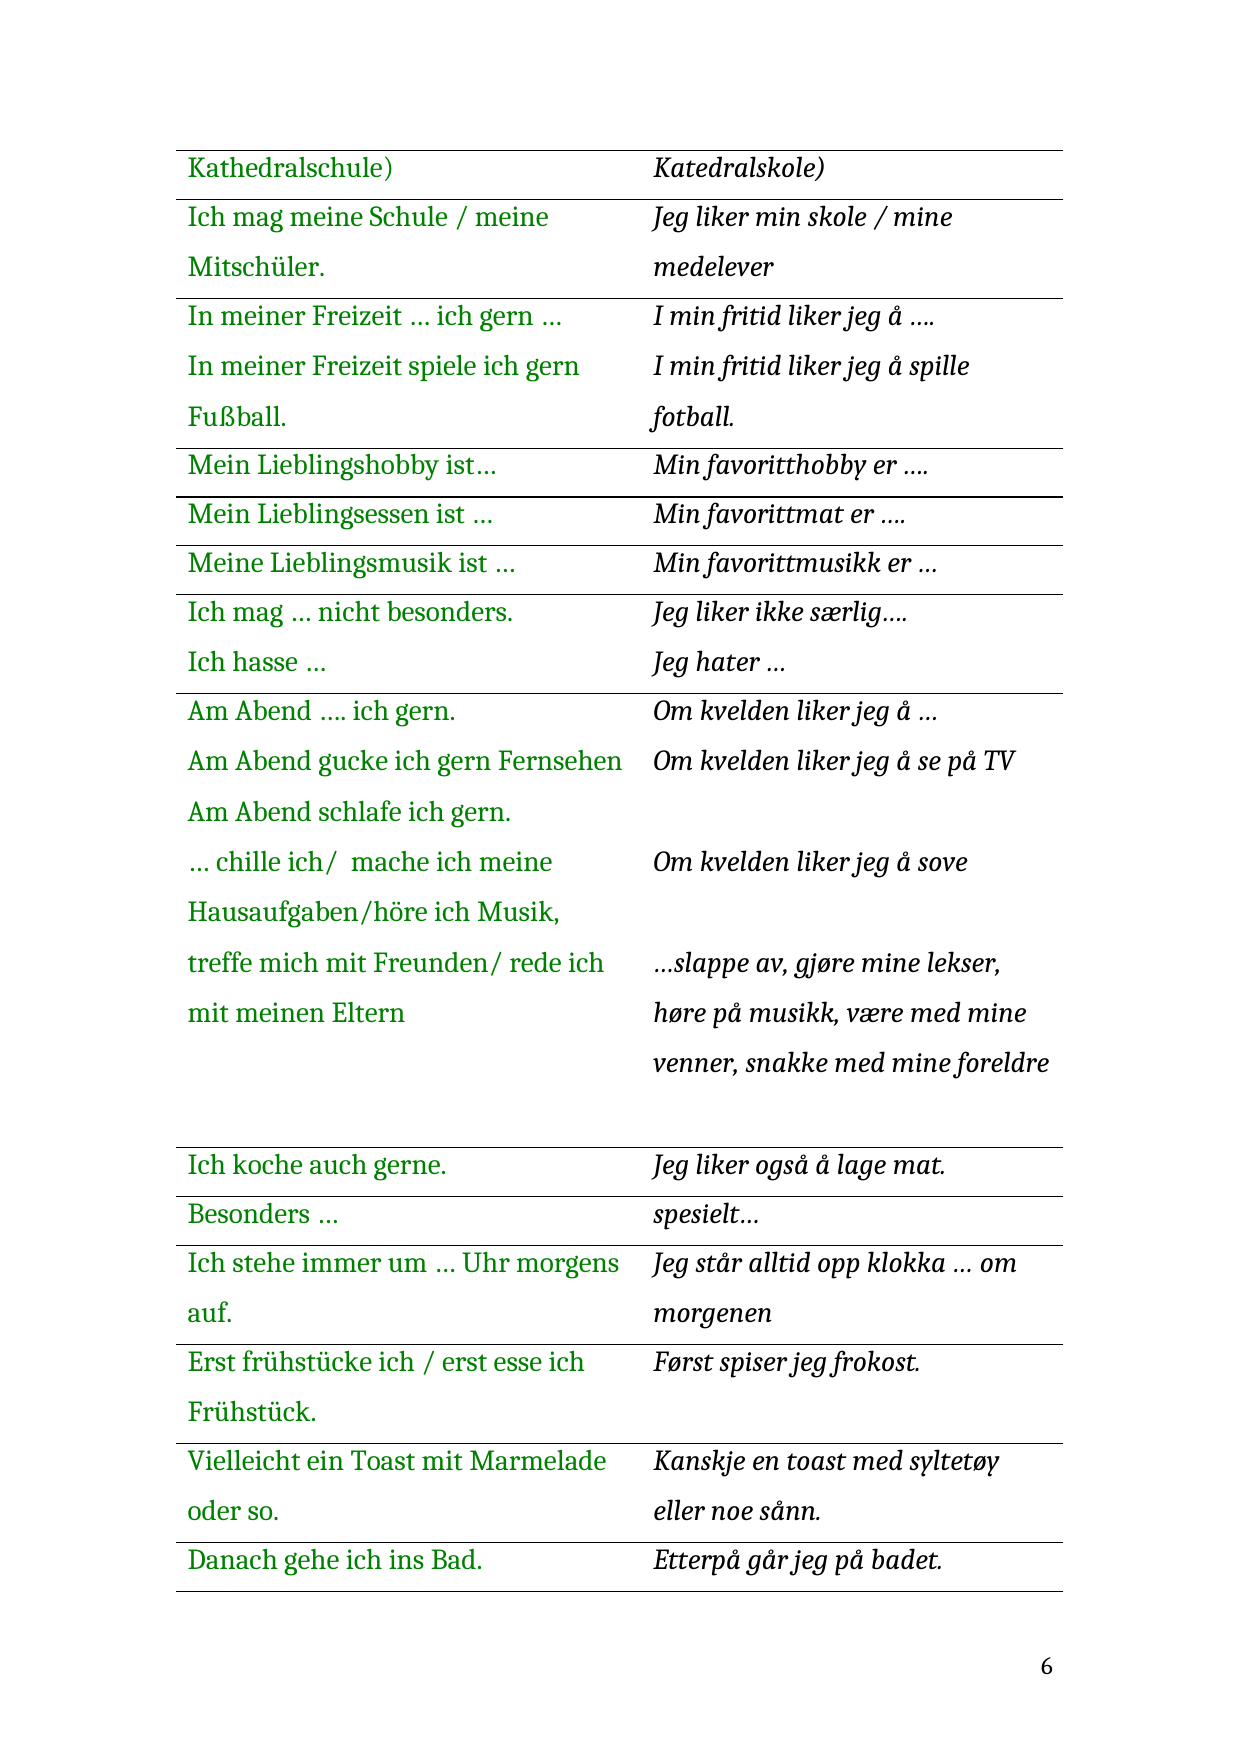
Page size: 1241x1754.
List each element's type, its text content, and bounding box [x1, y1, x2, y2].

table_cell Min favoritthobby er …. [642, 449, 1063, 496]
table_cell Mein Lieblingsessen ist … [176, 498, 642, 545]
table_cell Danach gehe ich ins Bad. [176, 1543, 642, 1591]
table_cell Om kvelden liker jeg å … Om kvelden liker jeg å se på TV Om kvelden liker jeg å sove …slappe av, gjøre mine lekser, høre på musikk, være med mine venner, snakke med mine foreldre [642, 694, 1063, 1147]
table_cell Kanskje en toast med syltetøy eller noe sånn. [642, 1444, 1063, 1542]
table_cell I min fritid liker jeg å …. I min fritid liker jeg å spille fotball. [642, 299, 1063, 447]
table_cell Jeg liker ikke særlig…. Jeg hater … [642, 595, 1063, 693]
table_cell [642, 151, 1063, 199]
table_cell Min favorittmat er …. [642, 498, 1063, 545]
table_cell Jeg liker min skole / mine medelever [642, 200, 1063, 298]
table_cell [176, 151, 642, 199]
table_cell Først spiser jeg frokost. [642, 1345, 1063, 1443]
table_cell In meiner Freizeit … ich gern … In meiner Freizeit spiele ich gern Fußball. [176, 299, 642, 447]
table_cell Meine Lieblingsmusik ist … [176, 546, 642, 594]
table_cell Am Abend …. ich gern. Am Abend gucke ich gern Fernsehen Am Abend schlafe ich gern. … chille ich/ mache ich meine Hausaufgaben/höre ich Musik, treffe mich mit Freunden/ rede ich mit meinen Eltern [176, 694, 642, 1147]
table_cell Etterpå går jeg på badet. [642, 1543, 1063, 1591]
table_cell Jeg står alltid opp klokka … om morgenen [642, 1246, 1063, 1344]
table_cell Mein Lieblingshobby ist… [176, 449, 642, 496]
table_cell Erst frühstücke ich / erst esse ich Frühstück. [176, 1345, 642, 1443]
table_cell Vielleicht ein Toast mit Marmelade oder so. [176, 1444, 642, 1542]
table_cell Ich stehe immer um … Uhr morgens auf. [176, 1246, 642, 1344]
table_cell Ich mag meine Schule / meine Mitschüler. [176, 200, 642, 298]
table_cell Ich mag … nicht besonders. Ich hasse … [176, 595, 642, 693]
table_cell spesielt… [642, 1197, 1063, 1245]
table_cell Ich koche auch gerne. [176, 1148, 642, 1196]
table_cell Jeg liker også å lage mat. [642, 1148, 1063, 1196]
table_cell Min favorittmusikk er … [642, 546, 1063, 594]
table_cell Besonders … [176, 1197, 642, 1245]
